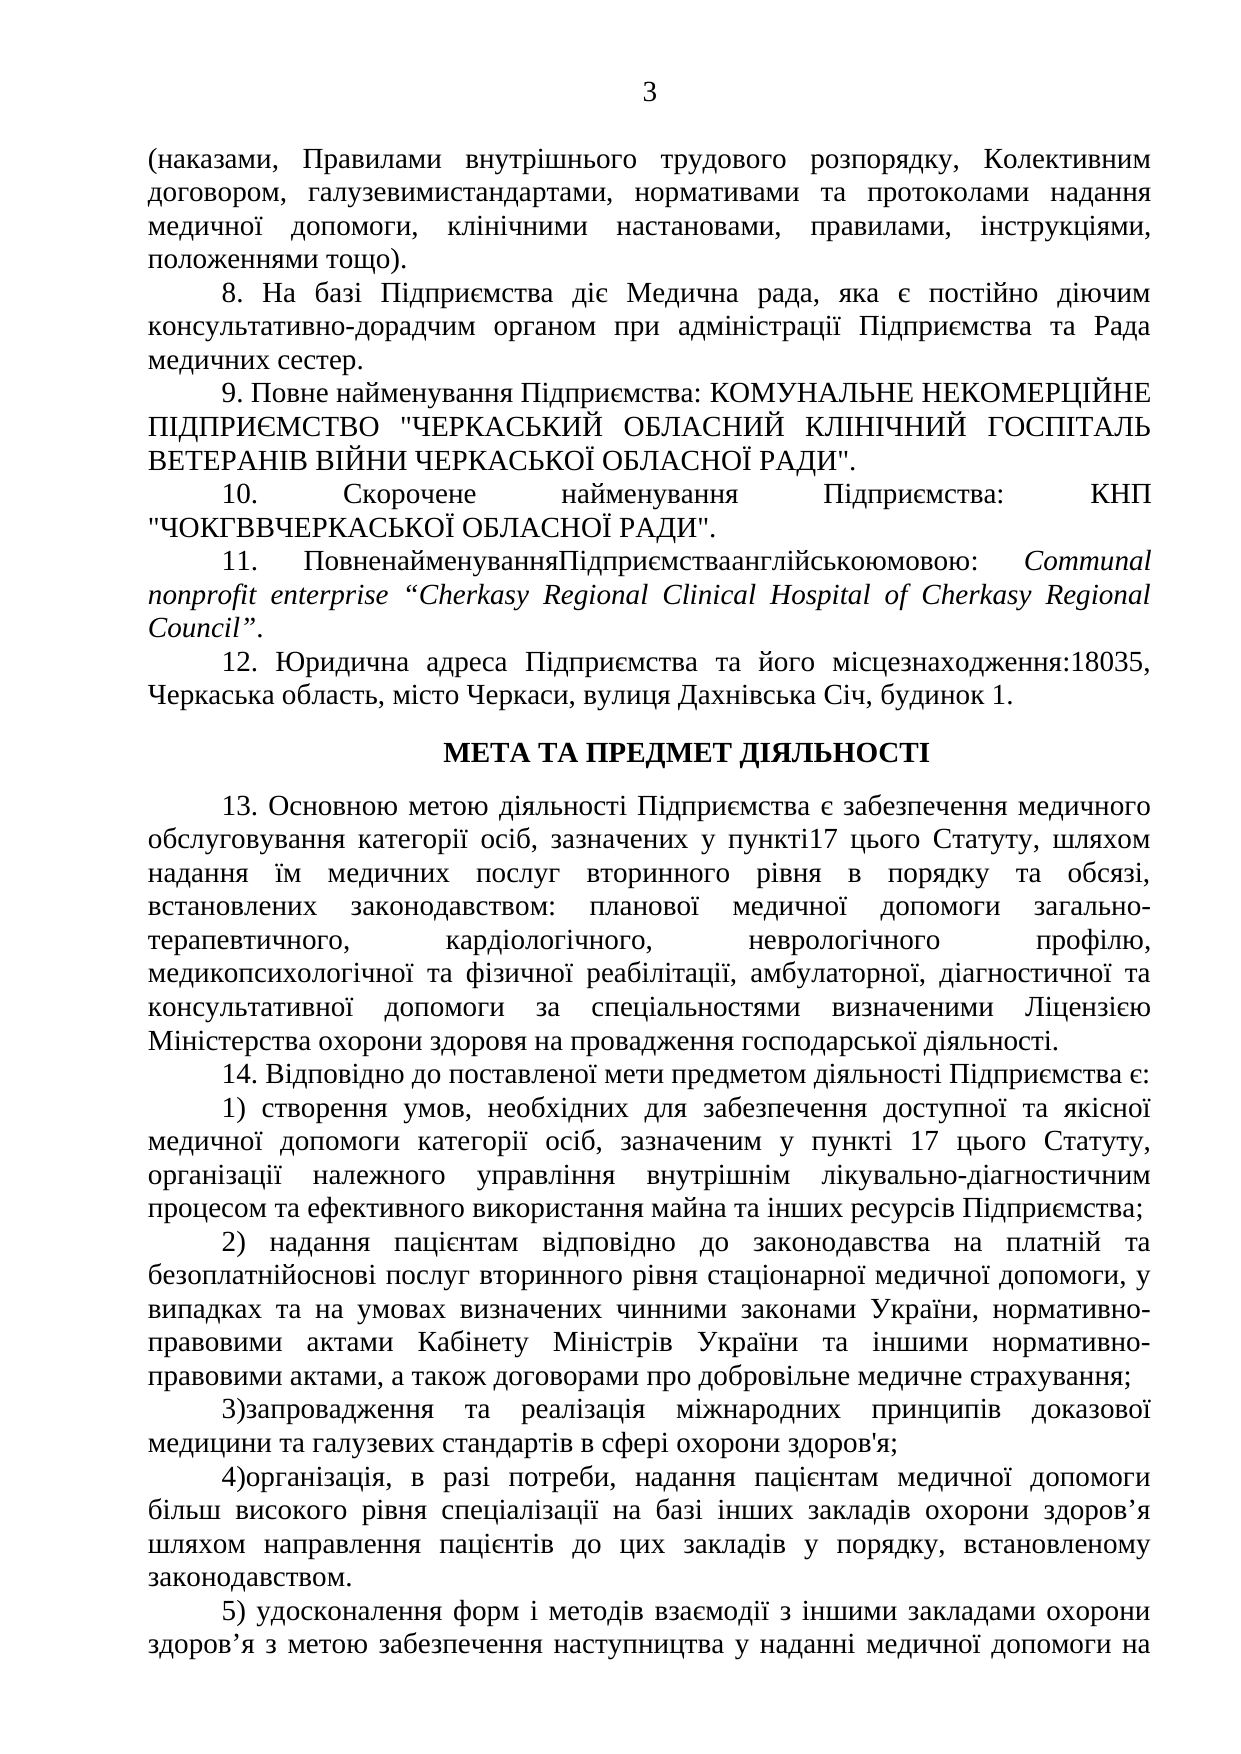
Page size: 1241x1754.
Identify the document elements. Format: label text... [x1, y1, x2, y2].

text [148, 141, 1152, 275]
text 1) створення умов, необхідних для забезпечення доступної та якісної медичної допомоги категорії осіб, зазначеним у пункті 17 цього Статуту, організації належного управління внутрішнім лікувально-діагностичним процесом та ефективного використання майна та інших ресурсів Підприємства; [148, 1090, 1152, 1224]
text 14. Відповідно до поставленої мети предметом діяльності Підприємства є: [148, 1056, 1152, 1090]
text 11. ПовненайменуванняПідприємстваанглійськоюмовою: Communal nonprofit enterprise “Cherkasy Regional Clinical Hospital of Cherkasy Regional Council”. [148, 543, 1152, 644]
text 4)організація, в разі потреби, надання пацієнтам медичної допомоги більш високого рівня спеціалізації на базі інших закладів охорони здоров’я шляхом направлення пацієнтів до цих закладів у порядку, встановленому законодавством. [148, 1459, 1152, 1593]
text 8. На базі Підприємства діє Медична рада, яка є постійно діючим консультативно-дорадчим органом при адміністрації Підприємства та Рада медичних сестер. [148, 275, 1152, 376]
text 2) надання пацієнтам відповідно до законодавства на платній та безоплатнійоснові послуг вторинного рівня стаціонарної медичної допомоги, у випадках та на умовах визначених чинними законами України, нормативно-правовими актами Кабінету Міністрів України та іншими нормативно-правовими актами, а також договорами про добровільне медичне страхування; [148, 1224, 1152, 1392]
text 3)запровадження та реалізація міжнародних принципів доказової медицини та галузевих стандартів в сфері охорони здоров'я; [148, 1392, 1152, 1459]
text 10. Скорочене найменування Підприємства: КНП "ЧОКГВВЧЕРКАСЬКОЇ ОБЛАСНОЇ РАДИ". [148, 476, 1152, 543]
text МЕТА ТА ПРЕДМЕТ ДІЯЛЬНОСТІ [148, 735, 1152, 769]
text 12. Юридична адреса Підприємства та його місцезнаходження:18035, Черкаська область, місто Черкаси, вулиця Дахнівська Січ, будинок 1. [148, 644, 1152, 711]
text 13. Основною метою діяльності Підприємства є забезпечення медичного обслуговування категорії осіб, зазначених у пункті17 цього Статуту, шляхом надання їм медичних послуг вторинного рівня в порядку та обсязі, встановлених законодавством: планової медичної допомоги загально-терапевтичного, кардіологічного, неврологічного профілю, медикопсихологічної та фізичної реабілітації, амбулаторної, діагностичної та консультативної допомоги за спеціальностями визначеними Ліцензією Міністерства охорони здоровя на провадження господарської діяльності. [148, 788, 1152, 1056]
text 9. Повне найменування Підприємства: КОМУНАЛЬНЕ НЕКОМЕРЦІЙНЕ ПІДПРИЄМСТВО "ЧЕРКАСЬКИЙ ОБЛАСНИЙ КЛІНІЧНИЙ ГОСПІТАЛЬ ВЕТЕРАНІВ ВІЙНИ ЧЕРКАСЬКОЇ ОБЛАСНОЇ РАДИ". [148, 376, 1152, 476]
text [148, 1593, 1152, 1660]
